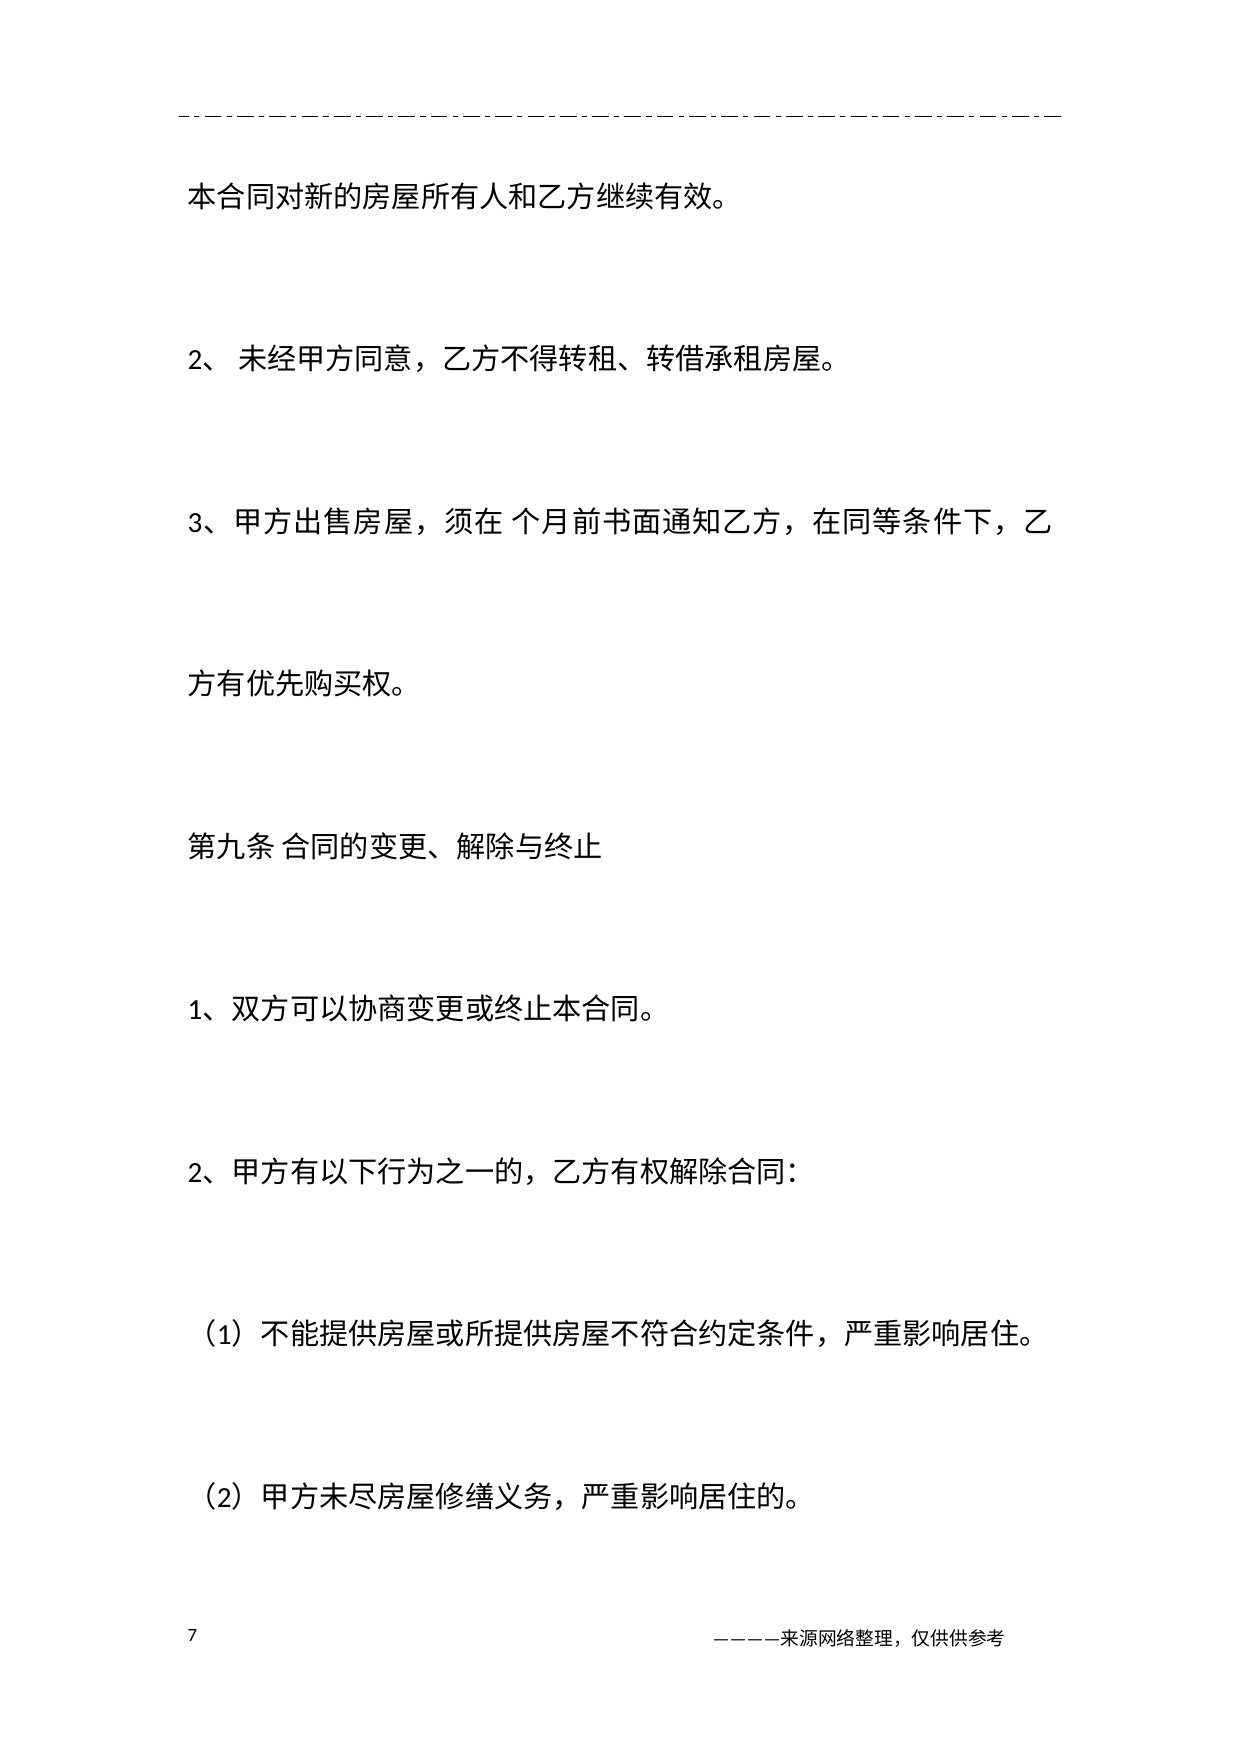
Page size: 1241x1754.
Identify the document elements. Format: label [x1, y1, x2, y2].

text [187, 162, 1053, 1527]
